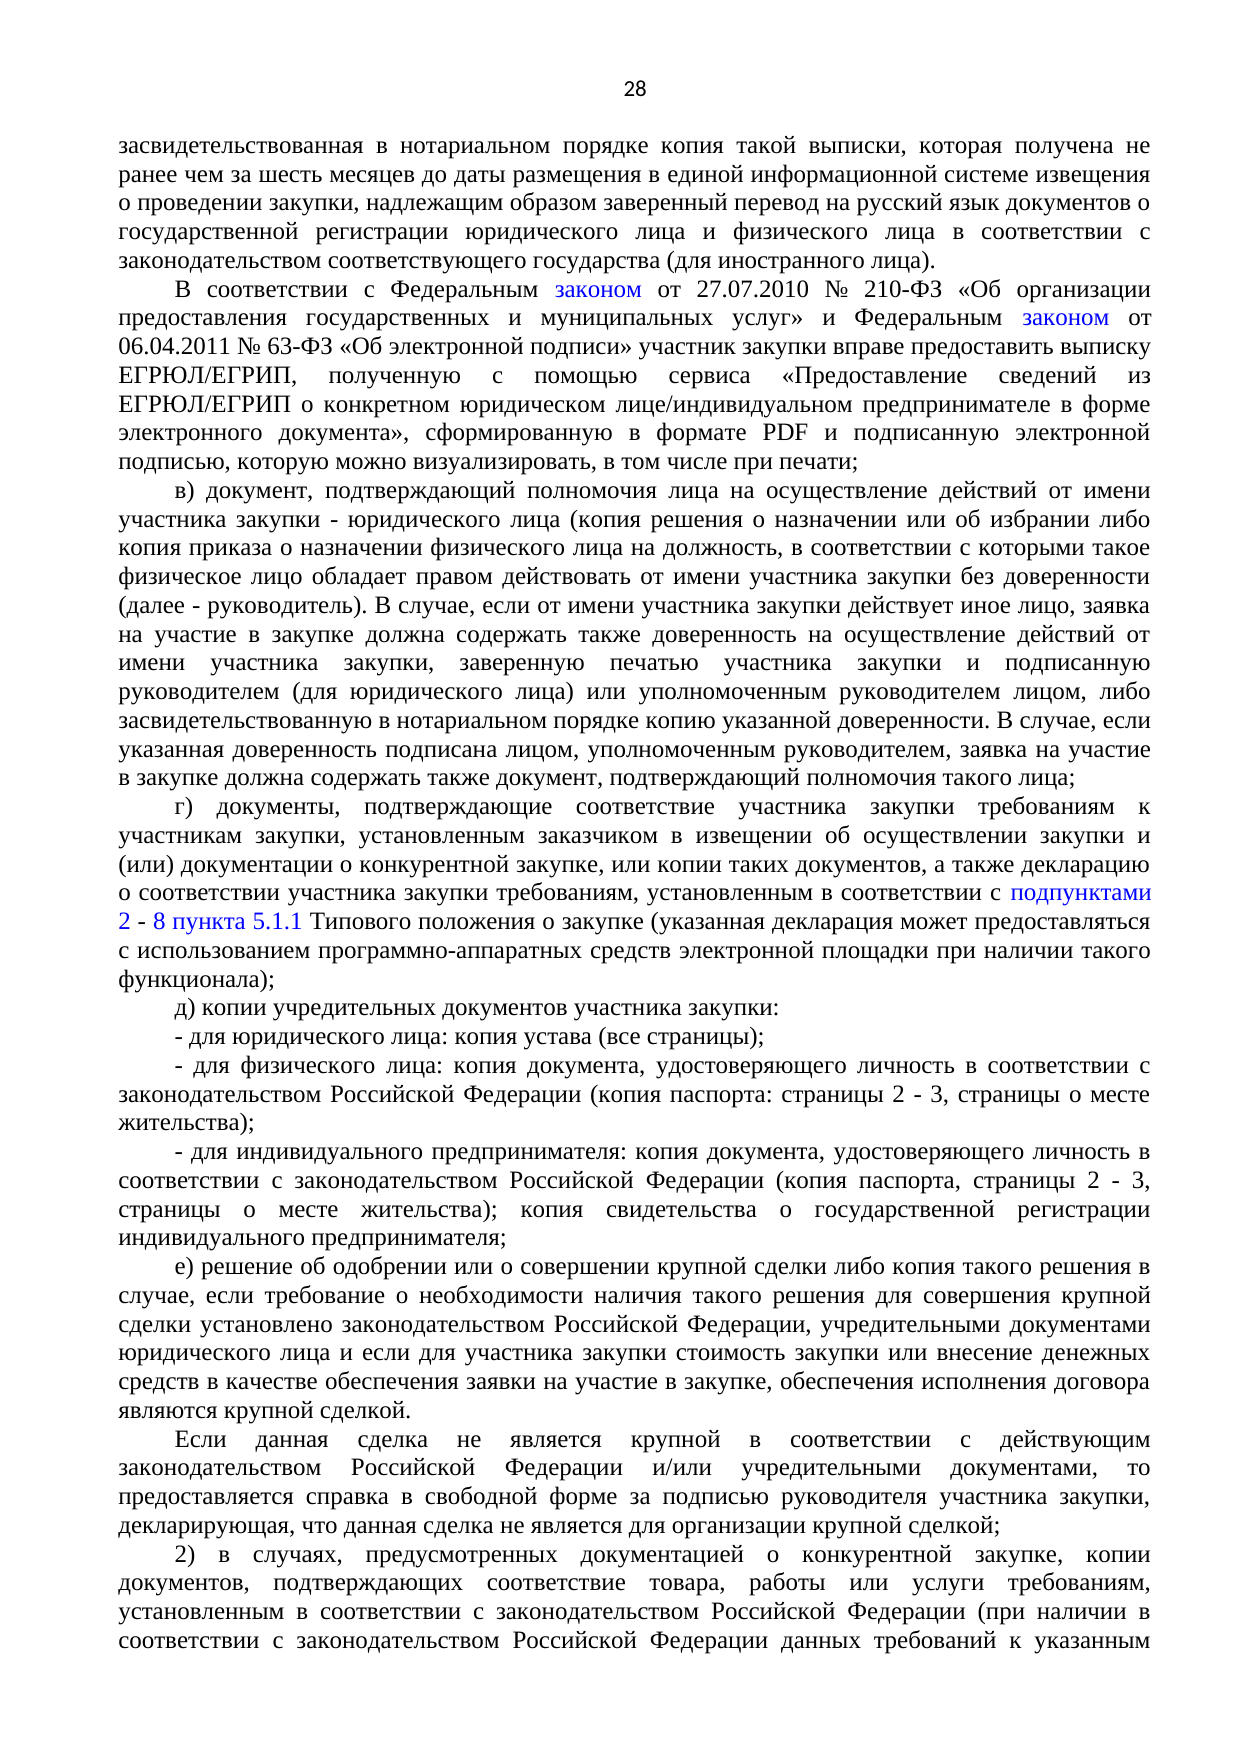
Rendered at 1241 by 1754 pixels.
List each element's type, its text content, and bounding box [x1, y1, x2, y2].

text е) решение об одобрении или о совершении крупной сделки либо копия такого решения в случае, если требование о необходимости наличия такого решения для совершения крупной сделки установлено законодательством Российской Федерации, учредительными документами юридического лица и если для участника закупки стоимость закупки или внесение денежных средств в качестве обеспечения заявки на участие в закупке, обеспечения исполнения договора являются крупной сделкой. [118, 1251, 1152, 1424]
text Если данная сделка не является крупной в соответствии с действующим законодательством Российской Федерации и/или учредительными документами, то предоставляется справка в свободной форме за подписью руководителя участника закупки, декларирующая, что данная сделка не является для организации крупной сделкой; [118, 1424, 1152, 1539]
text г) документы, подтверждающие соответствие участника закупки требованиям к участникам закупки, установленным заказчиком в извещении об осуществлении закупки и (или) документации о конкурентной закупке, или копии таких документов, а также декларацию о соответствии участника закупки требованиям, установленным в соответствии с подпунктами 2 - 8 пункта 5.1.1 Типового положения о закупке (указанная декларация может предоставляться с использованием программно-аппаратных средств электронной площадки при наличии такого функционала); [118, 791, 1152, 992]
text - для юридического лица: копия устава (все страницы); [118, 1021, 1152, 1050]
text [118, 130, 1152, 274]
text - для физического лица: копия документа, удостоверяющего личность в соответствии с законодательством Российской Федерации (копия паспорта: страницы 2 - 3, страницы о месте жительства); [118, 1050, 1152, 1136]
text д) копии учредительных документов участника закупки: [118, 992, 1152, 1021]
text - для индивидуального предпринимателя: копия документа, удостоверяющего личность в соответствии с законодательством Российской Федерации (копия паспорта, страницы 2 - 3, страницы о месте жительства); копия свидетельства о государственной регистрации индивидуального предпринимателя; [118, 1136, 1152, 1251]
text В соответствии с Федеральным законом от 27.07.2010 № 210-ФЗ «Об организации предоставления государственных и муниципальных услуг» и Федеральным законом от 06.04.2011 № 63-ФЗ «Об электронной подписи» участник закупки вправе предоставить выписку ЕГРЮЛ/ЕГРИП, полученную с помощью сервиса «Предоставление сведений из ЕГРЮЛ/ЕГРИП о конкретном юридическом лице/индивидуальном предпринимателе в форме электронного документа», сформированную в формате PDF и подписанную электронной подписью, которую можно визуализировать, в том числе при печати; [118, 274, 1152, 475]
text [118, 1539, 1152, 1654]
text в) документ, подтверждающий полномочия лица на осуществление действий от имени участника закупки - юридического лица (копия решения о назначении или об избрании либо копия приказа о назначении физического лица на должность, в соответствии с которыми такое физическое лицо обладает правом действовать от имени участника закупки без доверенности (далее - руководитель). В случае, если от имени участника закупки действует иное лицо, заявка на участие в закупке должна содержать также доверенность на осуществление действий от имени участника закупки, заверенную печатью участника закупки и подписанную руководителем (для юридического лица) или уполномоченным руководителем лицом, либо засвидетельствованную в нотариальном порядке копию указанной доверенности. В случае, если указанная доверенность подписана лицом, уполномоченным руководителем, заявка на участие в закупке должна содержать также документ, подтверждающий полномочия такого лица; [118, 475, 1152, 791]
